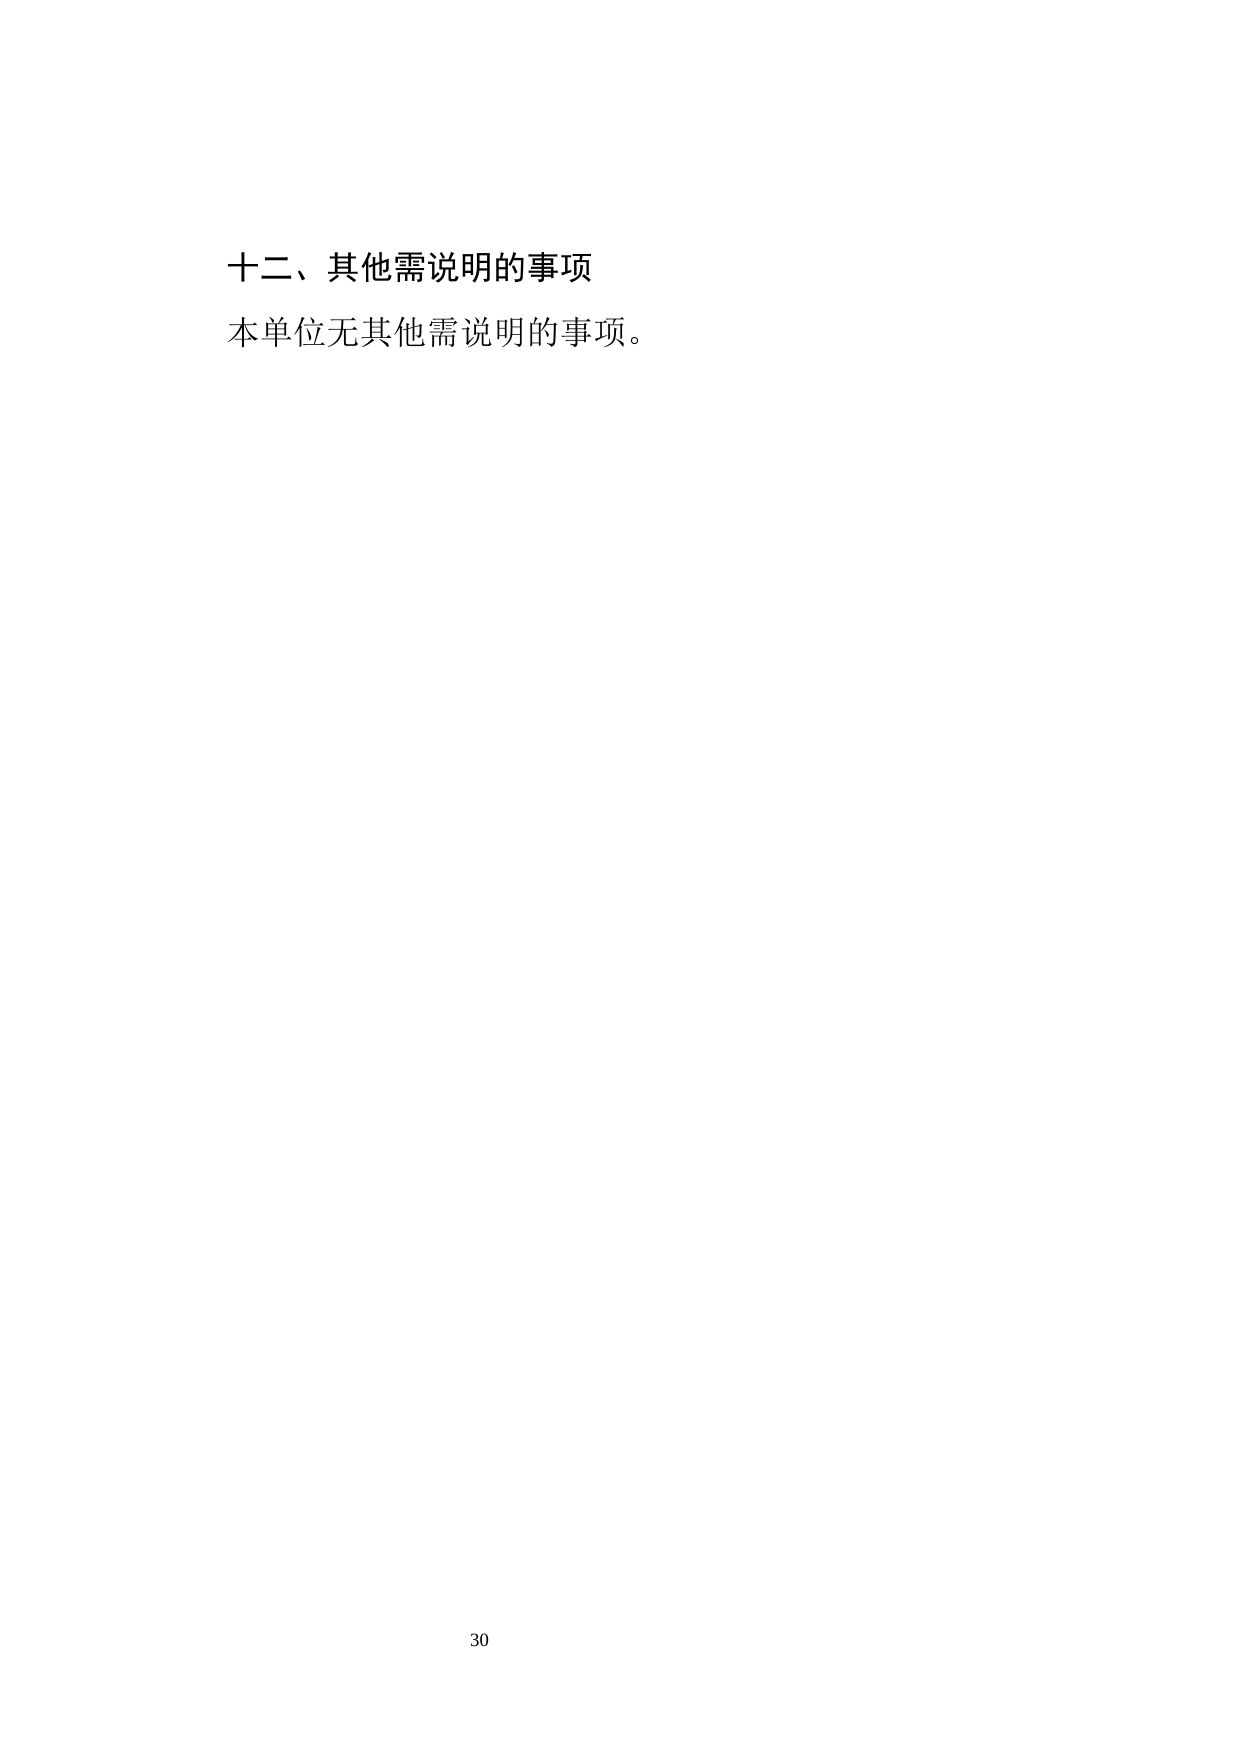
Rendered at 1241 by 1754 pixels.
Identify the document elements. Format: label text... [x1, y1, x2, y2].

text 本单位无其他需说明的事项。 [159, 298, 1081, 363]
text 十二、其他需说明的事项 [159, 233, 1081, 298]
